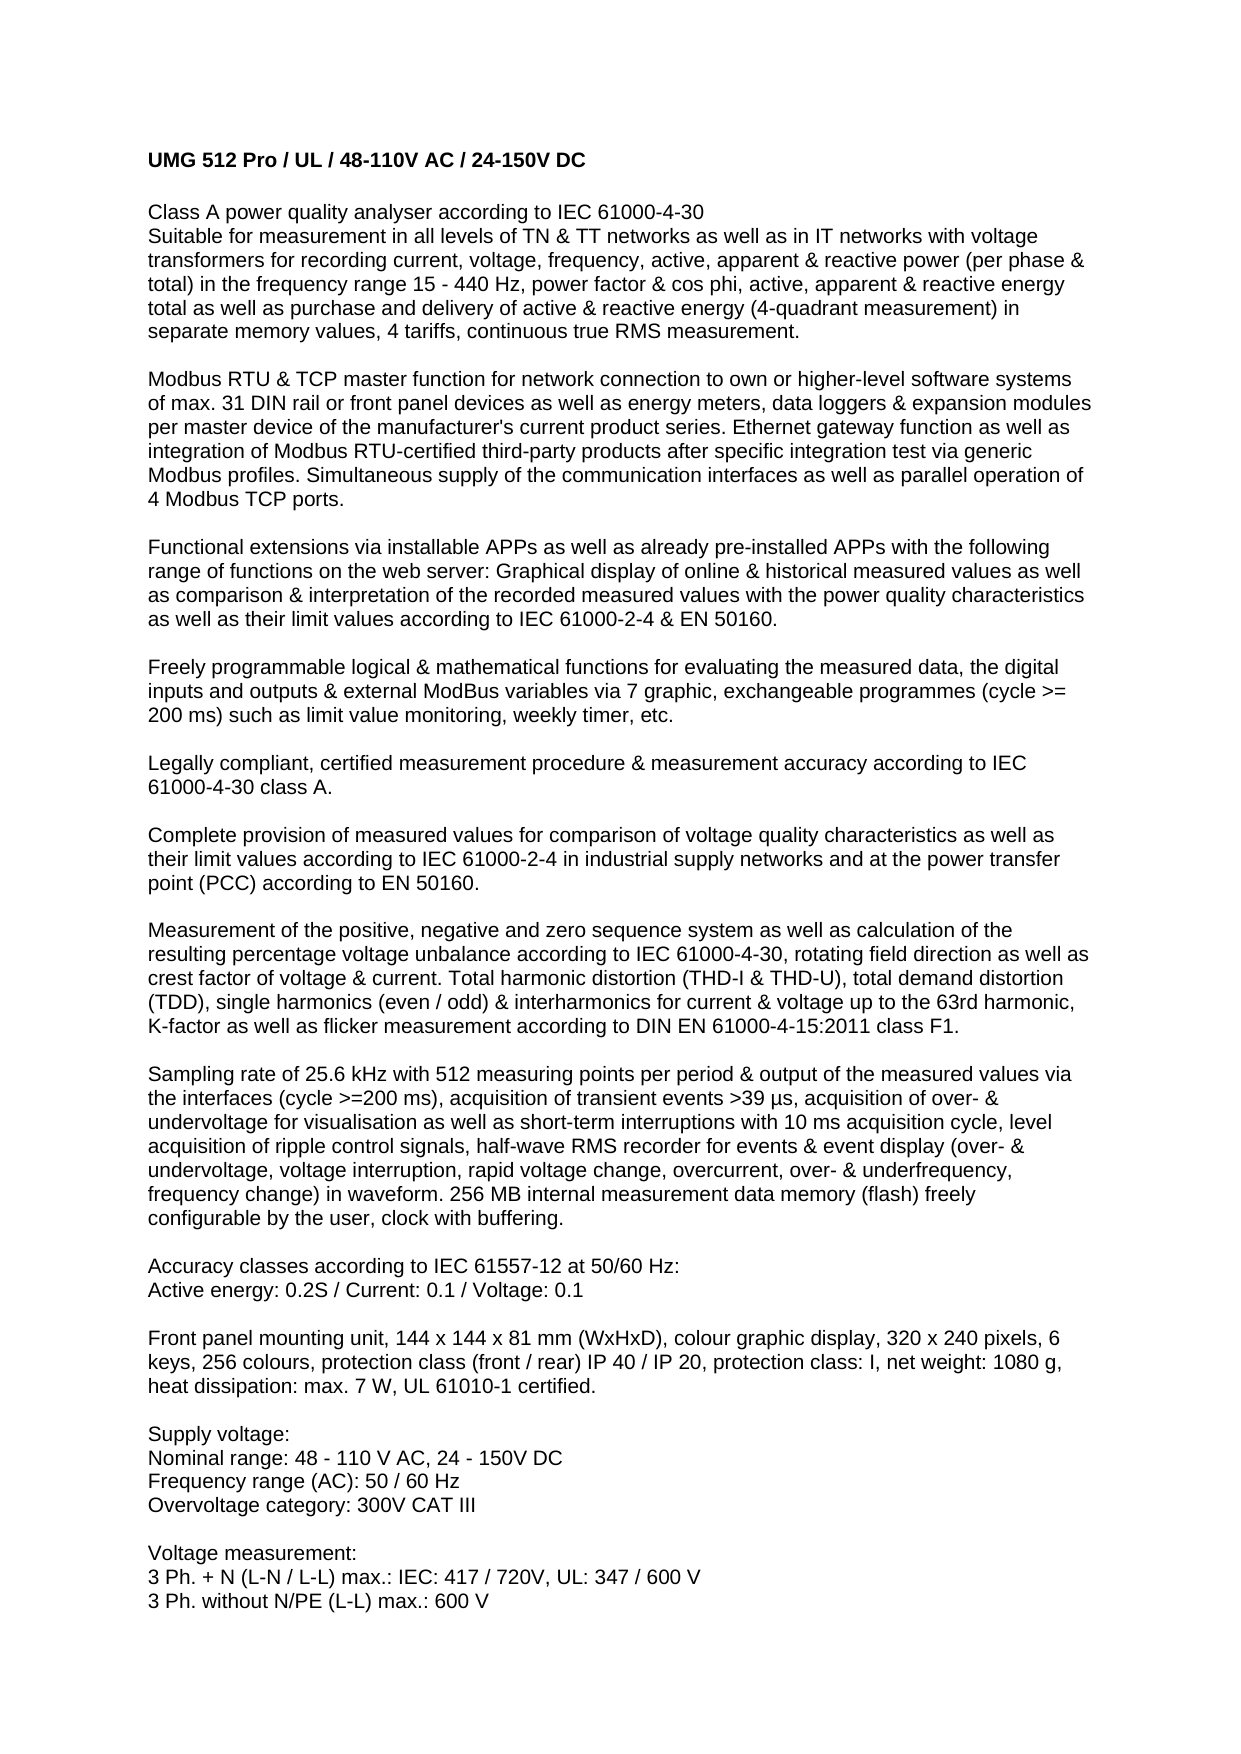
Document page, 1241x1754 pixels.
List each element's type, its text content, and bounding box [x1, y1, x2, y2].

text Sampling rate of 25.6 kHz with 512 measuring points per period & output of the measured values via the interfaces (cycle >=200 ms), acquisition of transient events >39 µs, acquisition of over- & undervoltage for visualisation as well as short-term interruptions with 10 ms acquisition cycle, level acquisition of ripple control signals, half-wave RMS recorder for events & event display (over- & undervoltage, voltage interruption, rapid voltage change, overcurrent, over- & underfrequency, frequency change) in waveform. 256 MB internal measurement data memory (flash) freely configurable by the user, clock with buffering. [148, 1062, 1093, 1230]
text UMG 512 Pro / UL / 48-110V AC / 24-150V DC [148, 148, 1093, 172]
text Nominal range: 48 - 110 V AC, 24 - 150V DC [148, 1445, 1093, 1469]
text Accuracy classes according to IEC 61557-12 at 50/60 Hz: [148, 1254, 1093, 1278]
text Overvoltage category: 300V CAT III [148, 1493, 1093, 1517]
text Supply voltage: [148, 1421, 1093, 1445]
text Voltage measurement: [148, 1541, 1093, 1565]
text Suitable for measurement in all levels of TN & TT networks as well as in IT networks with voltage transformers for recording current, voltage, frequency, active, apparent & reactive power (per phase & total) in the frequency range 15 - 440 Hz, power factor & cos phi, active, apparent & reactive energy total as well as purchase and delivery of active & reactive energy (4-quadrant measurement) in separate memory values, 4 tariffs, continuous true RMS measurement. [148, 223, 1093, 343]
text Legally compliant, certified measurement procedure & measurement accuracy according to IEC 61000-4-30 class A. [148, 751, 1093, 798]
text Modbus RTU & TCP master function for network connection to own or higher-level software systems of max. 31 DIN rail or front panel devices as well as energy meters, data loggers & expansion modules per master device of the manufacturer's current product series. Ethernet gateway function as well as integration of Modbus RTU-certified third-party products after specific integration test via generic Modbus profiles. Simultaneous supply of the communication interfaces as well as parallel operation of 4 Modbus TCP ports. [148, 367, 1093, 511]
text Functional extensions via installable APPs as well as already pre-installed APPs with the following range of functions on the web server: Graphical display of online & historical measured values as well as comparison & interpretation of the recorded measured values with the power quality characteristics as well as their limit values according to IEC 61000-2-4 & EN 50160. [148, 535, 1093, 631]
text Class A power quality analyser according to IEC 61000-4-30 [148, 199, 1093, 223]
text Freely programmable logical & mathematical functions for evaluating the measured data, the digital inputs and outputs & external ModBus variables via 7 graphic, exchangeable programmes (cycle >= 200 ms) such as limit value monitoring, weekly timer, etc. [148, 655, 1093, 727]
text 3 Ph. + N (L-N / L-L) max.: IEC: 417 / 720V, UL: 347 / 600 V [148, 1565, 1093, 1589]
text Active energy: 0.2S / Current: 0.1 / Voltage: 0.1 [148, 1278, 1093, 1302]
text Complete provision of measured values for comparison of voltage quality characteristics as well as their limit values according to IEC 61000-2-4 in industrial supply networks and at the power transfer point (PCC) according to EN 50160. [148, 822, 1093, 894]
text Measurement of the positive, negative and zero sequence system as well as calculation of the resulting percentage voltage unbalance according to IEC 61000-4-30, rotating field direction as well as crest factor of voltage & current. Total harmonic distortion (THD-I & THD-U), total demand distortion (TDD), single harmonics (even / odd) & interharmonics for current & voltage up to the 63rd harmonic, K-factor as well as flicker measurement according to DIN EN 61000-4-15:2011 class F1. [148, 918, 1093, 1038]
text 3 Ph. without N/PE (L-L) max.: 600 V [148, 1589, 1093, 1613]
text Front panel mounting unit, 144 x 144 x 81 mm (WxHxD), colour graphic display, 320 x 240 pixels, 6 keys, 256 colours, protection class (front / rear) IP 40 / IP 20, protection class: I, net weight: 1080 g, heat dissipation: max. 7 W, UL 61010-1 certified. [148, 1326, 1093, 1397]
text Frequency range (AC): 50 / 60 Hz [148, 1469, 1093, 1493]
